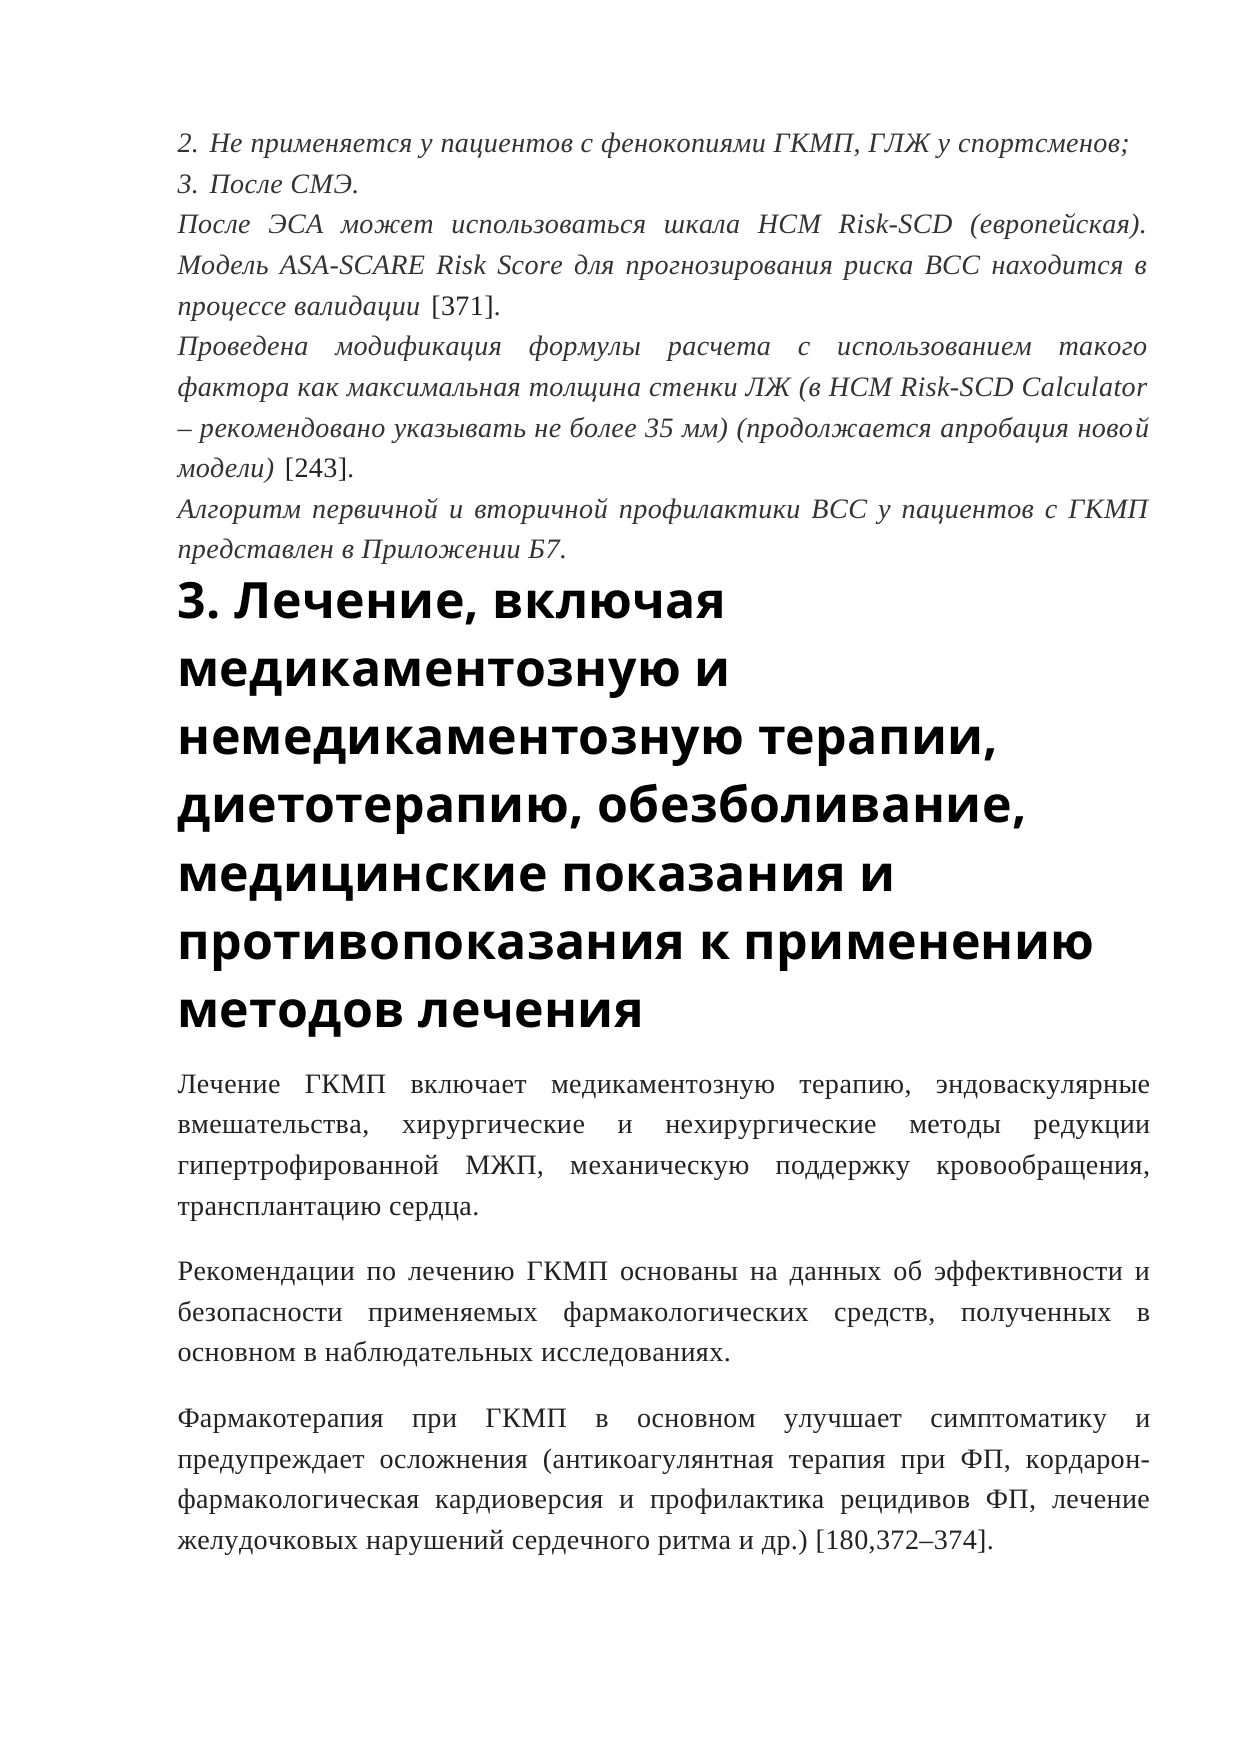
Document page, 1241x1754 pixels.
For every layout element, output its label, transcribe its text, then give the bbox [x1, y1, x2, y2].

text После ЭСА может использоваться шкала HCM Risk-SCD (европейская). Модель ASA-SCARE Risk Score для прогнозирования риска ВСС находится в процессе валидации [371]. [177, 199, 1152, 321]
text 3. После СМЭ. [177, 159, 1152, 199]
text Алгоритм первичной и вторичной профилактики ВСС у пациентов с ГКМП представлен в Приложении Б7. [177, 484, 1152, 565]
text Фармакотерапия при ГКМП в основном улучшает симптоматику и предупреждает осложнения (антикоагулянтная терапия при ФП, кордарон-фармакологическая кардиоверсия и профилактика рецидивов ФП, лечение желудочковых нарушений сердечного ритма и др.) [180,372–374]. [177, 1393, 1152, 1555]
text Лечение ГКМП включает медикаментозную терапию, эндоваскулярные вмешательства, хирургические и нехирургические методы редукции гипертрофированной МЖП, механическую поддержку кровообращения, трансплантацию сердца. [177, 1058, 1152, 1221]
text 2. Не применяется у пациентов с фенокопиями ГКМП, ГЛЖ у спортсменов; [177, 118, 1152, 159]
text Проведена модификация формулы расчета с использованием такого фактора как максимальная толщина стенки ЛЖ (в HCM Risk-SCD Calculator – рекомендовано указывать не более 35 мм) (продолжается апробация новой модели) [243]. [177, 321, 1152, 484]
text 3. Лечение, включая медикаментозную и немедикаментозную терапии, диетотерапию, обезболивание, медицинские показания и противопоказания к применению методов лечения [177, 565, 1152, 1042]
text Рекомендации по лечению ГКМП основаны на данных об эффективности и безопасности применяемых фармакологических средств, полученных в основном в наблюдательных исследованиях. [177, 1246, 1152, 1368]
